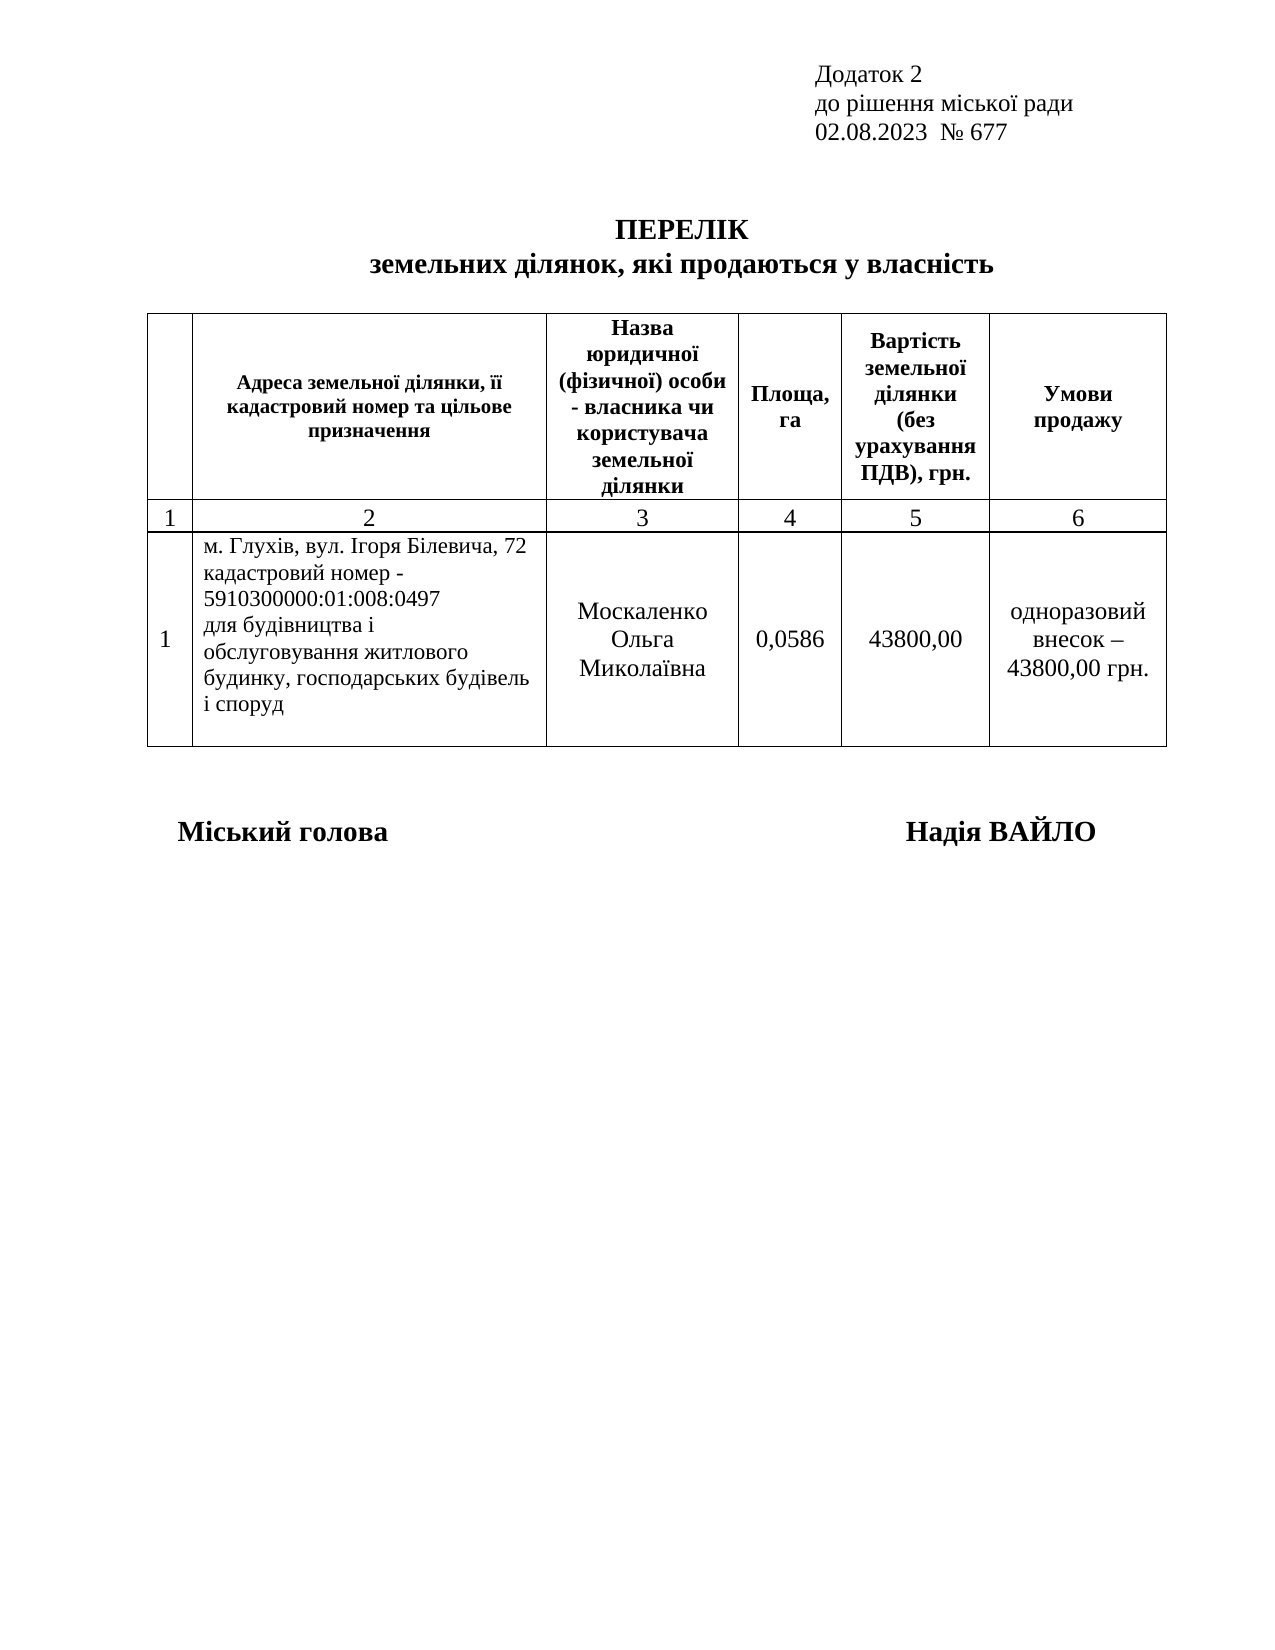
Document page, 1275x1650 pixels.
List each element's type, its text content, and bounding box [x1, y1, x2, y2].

table_cell 1 [148, 500, 192, 531]
table_cell 43800,00 [842, 533, 989, 746]
table_cell 2 [193, 500, 546, 531]
text ПЕРЕЛІК [177, 212, 1186, 246]
table_header Вартість земельної ділянки (без урахування ПДВ), грн. [842, 314, 989, 498]
table_header Площа, га [739, 314, 841, 498]
table_header адреса земельної ділянки, її кадастровий номер та цільове призначення [193, 314, 546, 498]
table_header [148, 314, 192, 498]
text Додаток 2 [815, 59, 1186, 88]
table_cell 6 [990, 500, 1166, 531]
table_header Умови продажу [990, 314, 1166, 498]
table_cell 1 [148, 533, 192, 746]
table_cell м. Глухів, вул. Ігоря Білевича, 72 кадастровий номер - 5910300000:01:008:0497 для будівництва і обслуговування житлового будинку, господарських будівель і споруд [193, 533, 546, 746]
text Міський голова Надія ВАЙЛО [177, 814, 1186, 847]
table_cell Москаленко Ольга Миколаївна [547, 533, 738, 746]
table_cell 3 [547, 500, 738, 531]
table_header Назва юридичної (фізичної) особи - власника чи користувача земельної ділянки [547, 314, 738, 498]
text 02.08.2023 № 677 [815, 117, 1186, 145]
table_cell 0,0586 [739, 533, 841, 746]
table_cell 5 [842, 500, 989, 531]
table_cell 4 [739, 500, 841, 531]
table_cell одноразовий внесок – 43800,00 грн. [990, 533, 1166, 746]
text земельних ділянок, які продаються у власність [177, 246, 1186, 279]
text до рішення міської ради [815, 88, 1186, 117]
